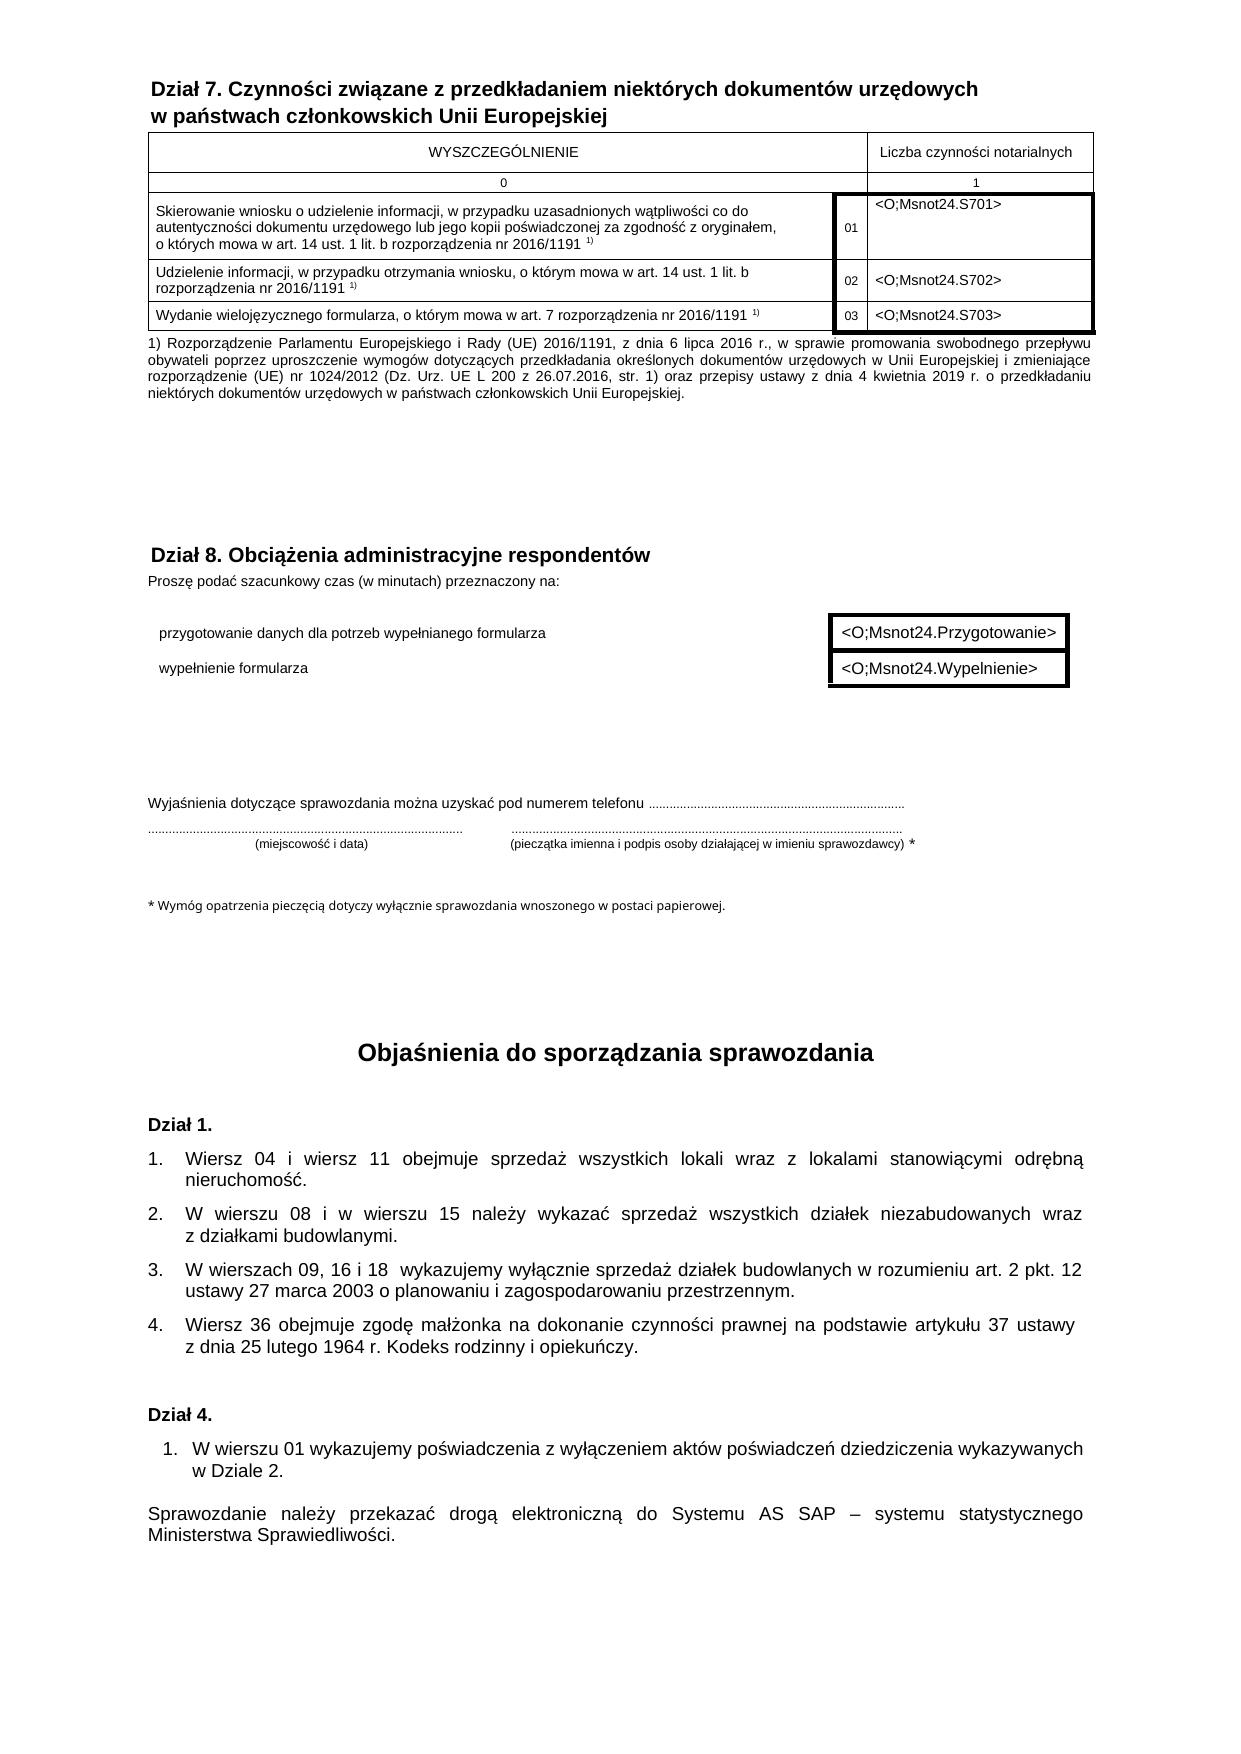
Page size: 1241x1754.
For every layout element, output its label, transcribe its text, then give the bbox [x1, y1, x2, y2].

text Proszę podać szacunkowy czas (w minutach) przeznaczony na: [148, 573, 1092, 589]
text Objaśnienia do sporządzania sprawozdania [148, 1038, 1084, 1067]
list Wiersz 36 obejmuje zgodę małżonka na dokonanie czynności prawnej na podstawie artykułu 37 ustawy z dnia 25 lutego 1964 r. Kodeks rodzinny i opiekuńczy. [148, 1314, 1084, 1357]
table_cell 03 [837, 302, 867, 330]
table_header WYSZCZEGÓLNIENIE [149, 133, 867, 172]
text Dział 4. [148, 1404, 1084, 1426]
text (miejscowość i data) (pieczątka imienna i podpis osoby działającej w imieniu sprawozdawcy) * [148, 838, 1084, 851]
table_cell <O;Msnot24.Wypelnienie> [833, 653, 1065, 683]
text Sprawozdanie należy przekazać drogą elektroniczną do Systemu AS SAP – systemu statystycznego Ministerstwa Sprawiedliwości. [148, 1503, 1084, 1546]
list Wiersz 04 i wiersz 11 obejmuje sprzedaż wszystkich lokali wraz z lokalami stanowiącymi odrębną nieruchomość. [148, 1147, 1084, 1191]
text 1) Rozporządzenie Parlamentu Europejskiego i Rady (UE) 2016/1191, z dnia 6 lipca 2016 r., w sprawie promowania swobodnego przepływu obywateli poprzez uproszczenie wymogów dotyczących przedkładania określonych dokumentów urzędowych w Unii Europejskiej i zmieniające rozporządzenie (UE) nr 1024/2012 (Dz. Urz. UE L 200 z 26.07.2016, str. 1) oraz przepisy ustawy z dnia 4 kwietnia 2019 r. o przedkładaniu niektórych dokumentów urzędowych w państwach członkowskich Unii Europejskiej. [148, 334, 1092, 402]
table_cell <O;Msnot24.S701> [868, 196, 1091, 259]
table_header przygotowanie danych dla potrzeb wypełnianego formularza [148, 613, 828, 648]
list W wierszu 08 i w wierszu 15 należy wykazać sprzedaż wszystkich działek niezabudowanych wraz z działkami budowlanymi. [148, 1203, 1084, 1246]
list W wierszach 09, 16 i 18 wykazujemy wyłącznie sprzedaż działek budowlanych w rozumieniu art. 2 pkt. 12 ustawy 27 marca 2003 o planowaniu i zagospodarowaniu przestrzennym. [148, 1259, 1084, 1302]
table_header <O;Msnot24.Przygotowanie> [833, 617, 1065, 648]
text Dział 1. [148, 1113, 1084, 1135]
table_cell <O;Msnot24.S702> [868, 260, 1091, 301]
text Wyjaśnienia dotyczące sprawozdania można uzyskać pod numerem telefonu .......................................................................... [148, 763, 1084, 813]
table_cell wypełnienie formularza [148, 648, 828, 683]
text Dział 8. Obciążenia administracyjne respondentów [151, 525, 1092, 567]
table_header Liczba czynności notarialnych [868, 133, 1093, 172]
text ........................................................................................... ................................................................................................................. [148, 813, 1084, 838]
table_cell Wydanie wielojęzycznego formularza, o którym mowa w art. 7 rozporządzenia nr 2016/1191 1) [149, 302, 832, 330]
table_cell <O;Msnot24.S703> [868, 302, 1091, 330]
text Dział 7. Czynności związane z przedkładaniem niektórych dokumentów urzędowych w państwach członkowskich Unii Europejskiej [151, 77, 1092, 128]
table_cell 1 [868, 173, 1093, 192]
list W wierszu 01 wykazujemy poświadczenia z wyłączeniem aktów poświadczeń dziedziczenia wykazywanych w Dziale 2. [162, 1438, 1084, 1481]
text * Wymóg opatrzenia pieczęcią dotyczy wyłącznie sprawozdania wnoszonego w postaci papierowej. [148, 897, 1084, 914]
table_cell 0 [149, 173, 867, 192]
table_cell Skierowanie wniosku o udzielenie informacji, w przypadku uzasadnionych wątpliwości co do autentyczności dokumentu urzędowego lub jego kopii poświadczonej za zgodność z oryginałem, o których mowa w art. 14 ust. 1 lit. b rozporządzenia nr 2016/1191 1) [149, 193, 832, 259]
table_cell 02 [837, 260, 867, 301]
table_cell Udzielenie informacji, w przypadku otrzymania wniosku, o którym mowa w art. 14 ust. 1 lit. b rozporządzenia nr 2016/1191 1) [149, 260, 832, 301]
table_cell 01 [837, 196, 867, 259]
